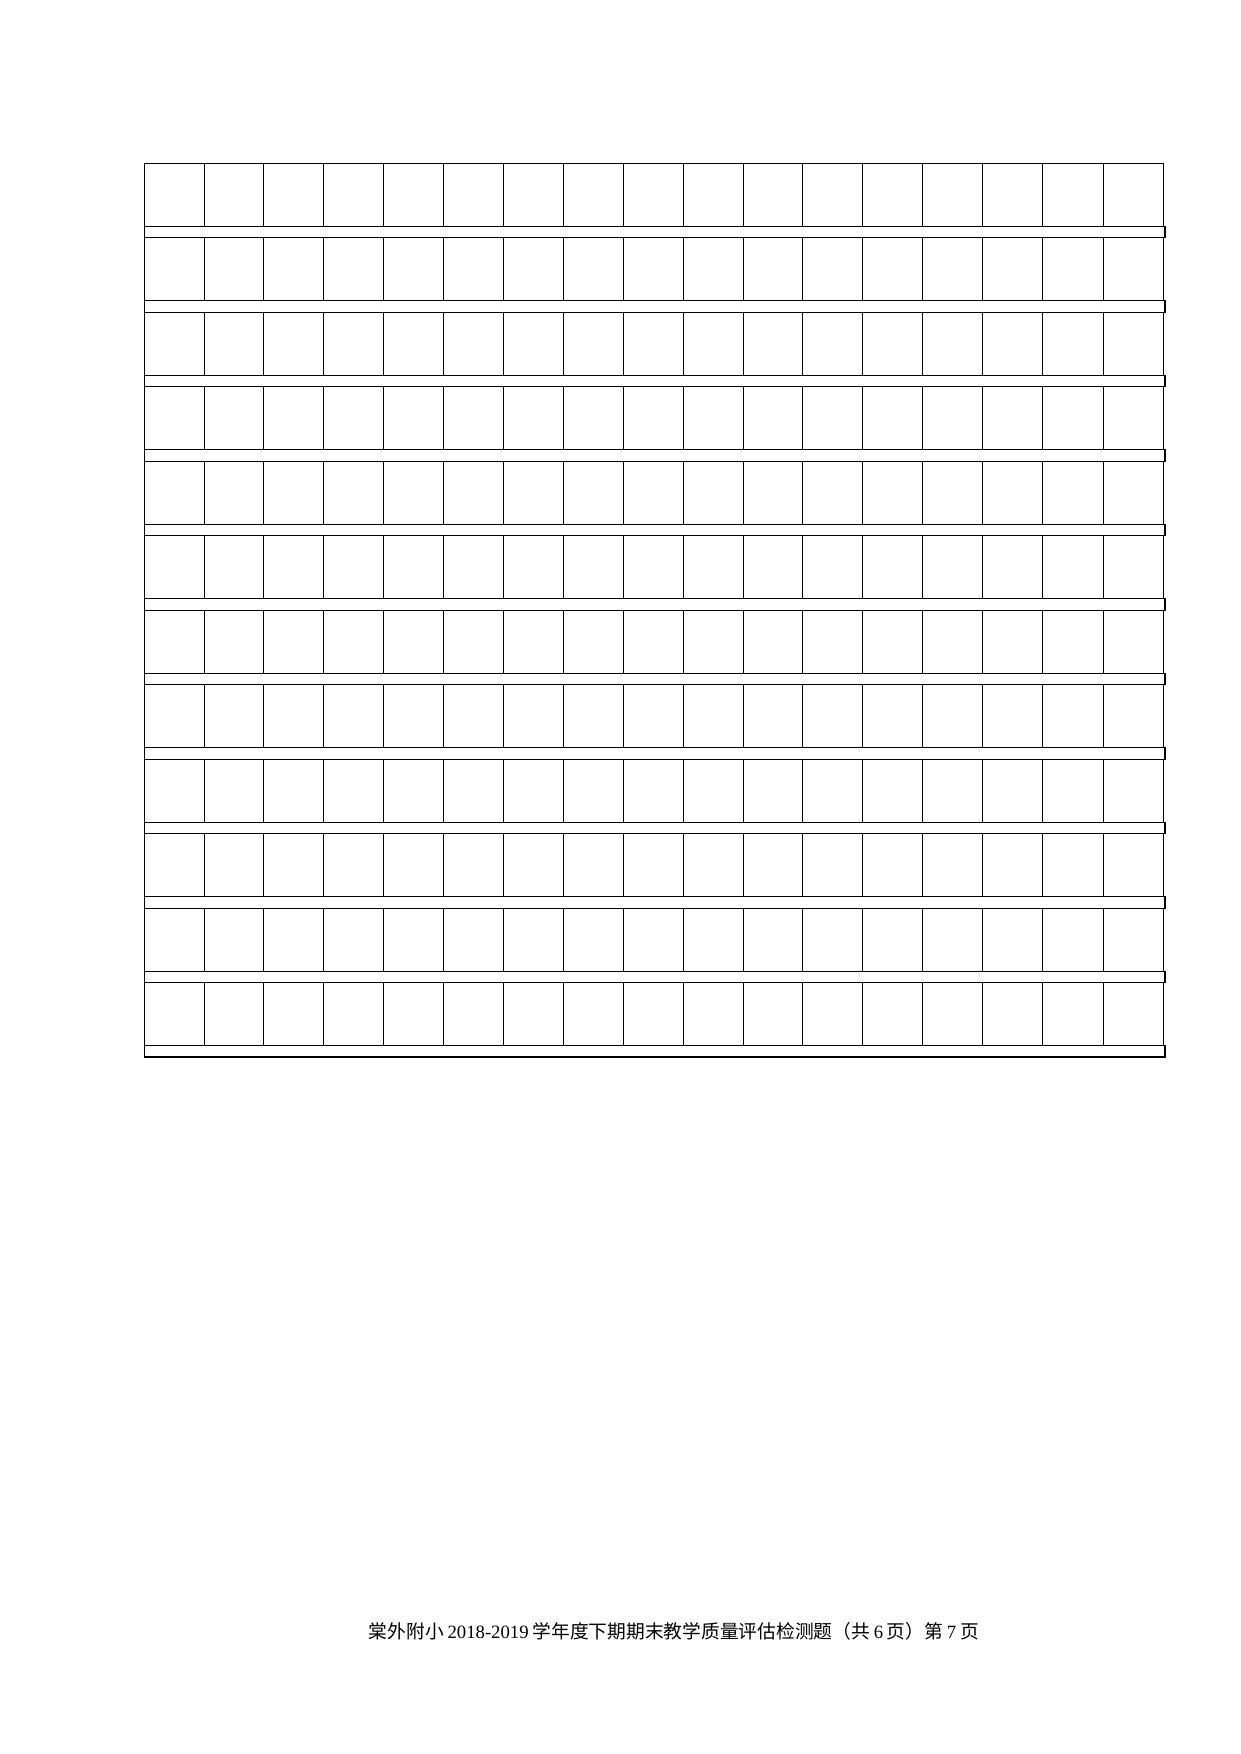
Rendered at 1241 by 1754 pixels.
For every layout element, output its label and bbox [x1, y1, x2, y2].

table_cell [983, 834, 1042, 896]
table_cell [1104, 909, 1163, 971]
table_cell [504, 238, 563, 300]
table_cell [983, 760, 1042, 822]
table_cell [264, 760, 323, 822]
table_cell [264, 611, 323, 673]
table_cell [624, 238, 683, 300]
table_cell [444, 983, 503, 1045]
table_cell [145, 823, 1164, 833]
table_cell [1104, 238, 1163, 300]
table_cell [205, 909, 263, 971]
table_cell [444, 760, 503, 822]
table_cell [684, 462, 743, 524]
table_cell [504, 760, 563, 822]
table_cell [564, 685, 623, 747]
table_cell [504, 313, 563, 375]
table_cell [863, 462, 922, 524]
table_cell [145, 760, 204, 822]
table_cell [863, 164, 922, 226]
table_cell [384, 611, 443, 673]
table_cell [384, 760, 443, 822]
table_cell [803, 238, 862, 300]
table_cell [564, 909, 623, 971]
table_cell [145, 387, 204, 449]
table_cell [1043, 536, 1103, 598]
table_cell [624, 611, 683, 673]
table_cell [1043, 983, 1103, 1045]
table_cell [145, 227, 1164, 237]
table_cell [205, 760, 263, 822]
table_cell [744, 462, 802, 524]
table_cell [145, 685, 204, 747]
table_cell [744, 238, 802, 300]
table_cell [744, 611, 802, 673]
table_cell [1043, 462, 1103, 524]
table_cell [803, 462, 862, 524]
table_cell [803, 313, 862, 375]
table_cell [684, 685, 743, 747]
table_cell [145, 674, 1164, 684]
table_cell [145, 748, 1164, 758]
table_cell [504, 164, 563, 226]
table_cell [145, 536, 204, 598]
table_cell [324, 834, 383, 896]
table_cell [444, 387, 503, 449]
table_cell [205, 387, 263, 449]
table_cell [384, 909, 443, 971]
table_cell [684, 238, 743, 300]
table_cell [324, 909, 383, 971]
table_cell [264, 834, 323, 896]
table_cell [923, 387, 982, 449]
table_cell [624, 909, 683, 971]
table_cell [564, 238, 623, 300]
table_cell [145, 238, 204, 300]
table_cell [564, 760, 623, 822]
table_cell [1104, 983, 1163, 1045]
table_cell [1043, 760, 1103, 822]
table_cell [863, 387, 922, 449]
table_cell [264, 983, 323, 1045]
table_cell [324, 983, 383, 1045]
table_cell [1104, 611, 1163, 673]
table_cell [744, 834, 802, 896]
table_cell [684, 760, 743, 822]
table_cell [923, 834, 982, 896]
table_cell [384, 462, 443, 524]
table_cell [624, 313, 683, 375]
table_cell [504, 536, 563, 598]
table_cell [803, 164, 862, 226]
table_cell [324, 387, 383, 449]
table_cell [1104, 462, 1163, 524]
table_cell [264, 164, 323, 226]
table_cell [324, 462, 383, 524]
table_cell [983, 313, 1042, 375]
table_cell [384, 238, 443, 300]
table_cell [863, 685, 922, 747]
table_cell [384, 164, 443, 226]
table_cell [684, 313, 743, 375]
table_cell [324, 685, 383, 747]
table_cell [145, 897, 1164, 907]
table_cell [684, 536, 743, 598]
table_cell [863, 834, 922, 896]
table_cell [384, 387, 443, 449]
table_cell [504, 909, 563, 971]
table_cell [624, 685, 683, 747]
table_cell [1104, 164, 1163, 226]
table_cell [324, 611, 383, 673]
table_cell [1043, 611, 1103, 673]
table_cell [145, 376, 1164, 386]
table_cell [264, 536, 323, 598]
table_cell [205, 983, 263, 1045]
table_cell [1104, 313, 1163, 375]
table_cell [1043, 834, 1103, 896]
table_cell [264, 685, 323, 747]
table_cell [145, 972, 1164, 982]
table_cell [205, 834, 263, 896]
table_cell [744, 685, 802, 747]
table_cell [684, 164, 743, 226]
table_cell [1043, 685, 1103, 747]
table_cell [923, 313, 982, 375]
table_cell [1043, 313, 1103, 375]
table_cell [923, 462, 982, 524]
table_cell [983, 238, 1042, 300]
table_cell [803, 834, 862, 896]
table_cell [744, 760, 802, 822]
table_cell [624, 834, 683, 896]
table_cell [145, 834, 204, 896]
table_cell [504, 462, 563, 524]
table_cell [1104, 536, 1163, 598]
table_cell [444, 834, 503, 896]
table_cell [923, 536, 982, 598]
table_cell [384, 313, 443, 375]
table_cell [324, 760, 383, 822]
table_cell [205, 536, 263, 598]
table_cell [983, 611, 1042, 673]
table_cell [684, 834, 743, 896]
table_cell [444, 536, 503, 598]
table_cell [744, 164, 802, 226]
table_cell [145, 301, 1164, 312]
table_cell [684, 387, 743, 449]
table_cell [923, 164, 982, 226]
table_cell [324, 536, 383, 598]
table_cell [264, 238, 323, 300]
table_cell [384, 983, 443, 1045]
table_cell [803, 685, 862, 747]
table_cell [564, 387, 623, 449]
table_cell [923, 909, 982, 971]
table_cell [145, 525, 1164, 535]
table_cell [1104, 387, 1163, 449]
table_cell [564, 536, 623, 598]
table_cell [624, 387, 683, 449]
table_cell [1104, 760, 1163, 822]
table_cell [1043, 909, 1103, 971]
table_cell [324, 238, 383, 300]
table_cell [444, 611, 503, 673]
table_cell [504, 685, 563, 747]
table_cell [863, 760, 922, 822]
table_cell [145, 909, 204, 971]
table_cell [205, 611, 263, 673]
table_cell [384, 834, 443, 896]
table_cell [444, 462, 503, 524]
table_cell [205, 462, 263, 524]
table_cell [684, 611, 743, 673]
table_cell [803, 909, 862, 971]
table_cell [863, 909, 922, 971]
table_cell [624, 983, 683, 1045]
table_cell [1104, 685, 1163, 747]
table_cell [684, 983, 743, 1045]
table_cell [504, 387, 563, 449]
table_cell [1043, 238, 1103, 300]
table_cell [983, 909, 1042, 971]
table_cell [504, 983, 563, 1045]
table_cell [863, 536, 922, 598]
table_cell [923, 238, 982, 300]
table_cell [444, 685, 503, 747]
table_cell [803, 611, 862, 673]
table_cell [564, 164, 623, 226]
table_cell [564, 611, 623, 673]
table_cell [923, 685, 982, 747]
table_cell [145, 599, 1164, 609]
table_cell [145, 983, 204, 1045]
table_cell [564, 313, 623, 375]
table_cell [384, 536, 443, 598]
table_cell [264, 387, 323, 449]
table_cell [983, 387, 1042, 449]
table_cell [624, 164, 683, 226]
table_cell [744, 909, 802, 971]
table_cell [983, 164, 1042, 226]
table_cell [624, 536, 683, 598]
table_cell [324, 313, 383, 375]
table_cell [264, 909, 323, 971]
table_cell [983, 462, 1042, 524]
table_cell [803, 760, 862, 822]
table_cell [624, 760, 683, 822]
table_cell [1104, 834, 1163, 896]
table_cell [145, 611, 204, 673]
table_cell [923, 760, 982, 822]
table_cell [863, 983, 922, 1045]
table_cell [264, 462, 323, 524]
table_cell [564, 983, 623, 1045]
table_cell [564, 834, 623, 896]
table_cell [744, 313, 802, 375]
table_cell [564, 462, 623, 524]
table_cell [983, 983, 1042, 1045]
table_cell [923, 983, 982, 1045]
table_cell [145, 1046, 1164, 1056]
table_cell [324, 164, 383, 226]
table_cell [803, 983, 862, 1045]
table_cell [444, 909, 503, 971]
table_cell [1043, 164, 1103, 226]
table_cell [205, 164, 263, 226]
table_cell [145, 462, 204, 524]
table_cell [1043, 387, 1103, 449]
table_cell [444, 313, 503, 375]
table_cell [504, 834, 563, 896]
table_cell [145, 164, 204, 226]
table_cell [744, 983, 802, 1045]
table_cell [444, 164, 503, 226]
table_cell [205, 238, 263, 300]
table_cell [983, 685, 1042, 747]
table_cell [744, 387, 802, 449]
table_cell [444, 238, 503, 300]
table_cell [744, 536, 802, 598]
table_cell [863, 313, 922, 375]
table_cell [205, 685, 263, 747]
table_cell [863, 238, 922, 300]
table_cell [983, 536, 1042, 598]
table_cell [803, 387, 862, 449]
table_cell [205, 313, 263, 375]
table_cell [803, 536, 862, 598]
table_cell [504, 611, 563, 673]
table_cell [145, 450, 1164, 461]
table_cell [624, 462, 683, 524]
table_cell [684, 909, 743, 971]
table_cell [264, 313, 323, 375]
table_cell [145, 313, 204, 375]
table_cell [863, 611, 922, 673]
table_cell [384, 685, 443, 747]
table_cell [923, 611, 982, 673]
